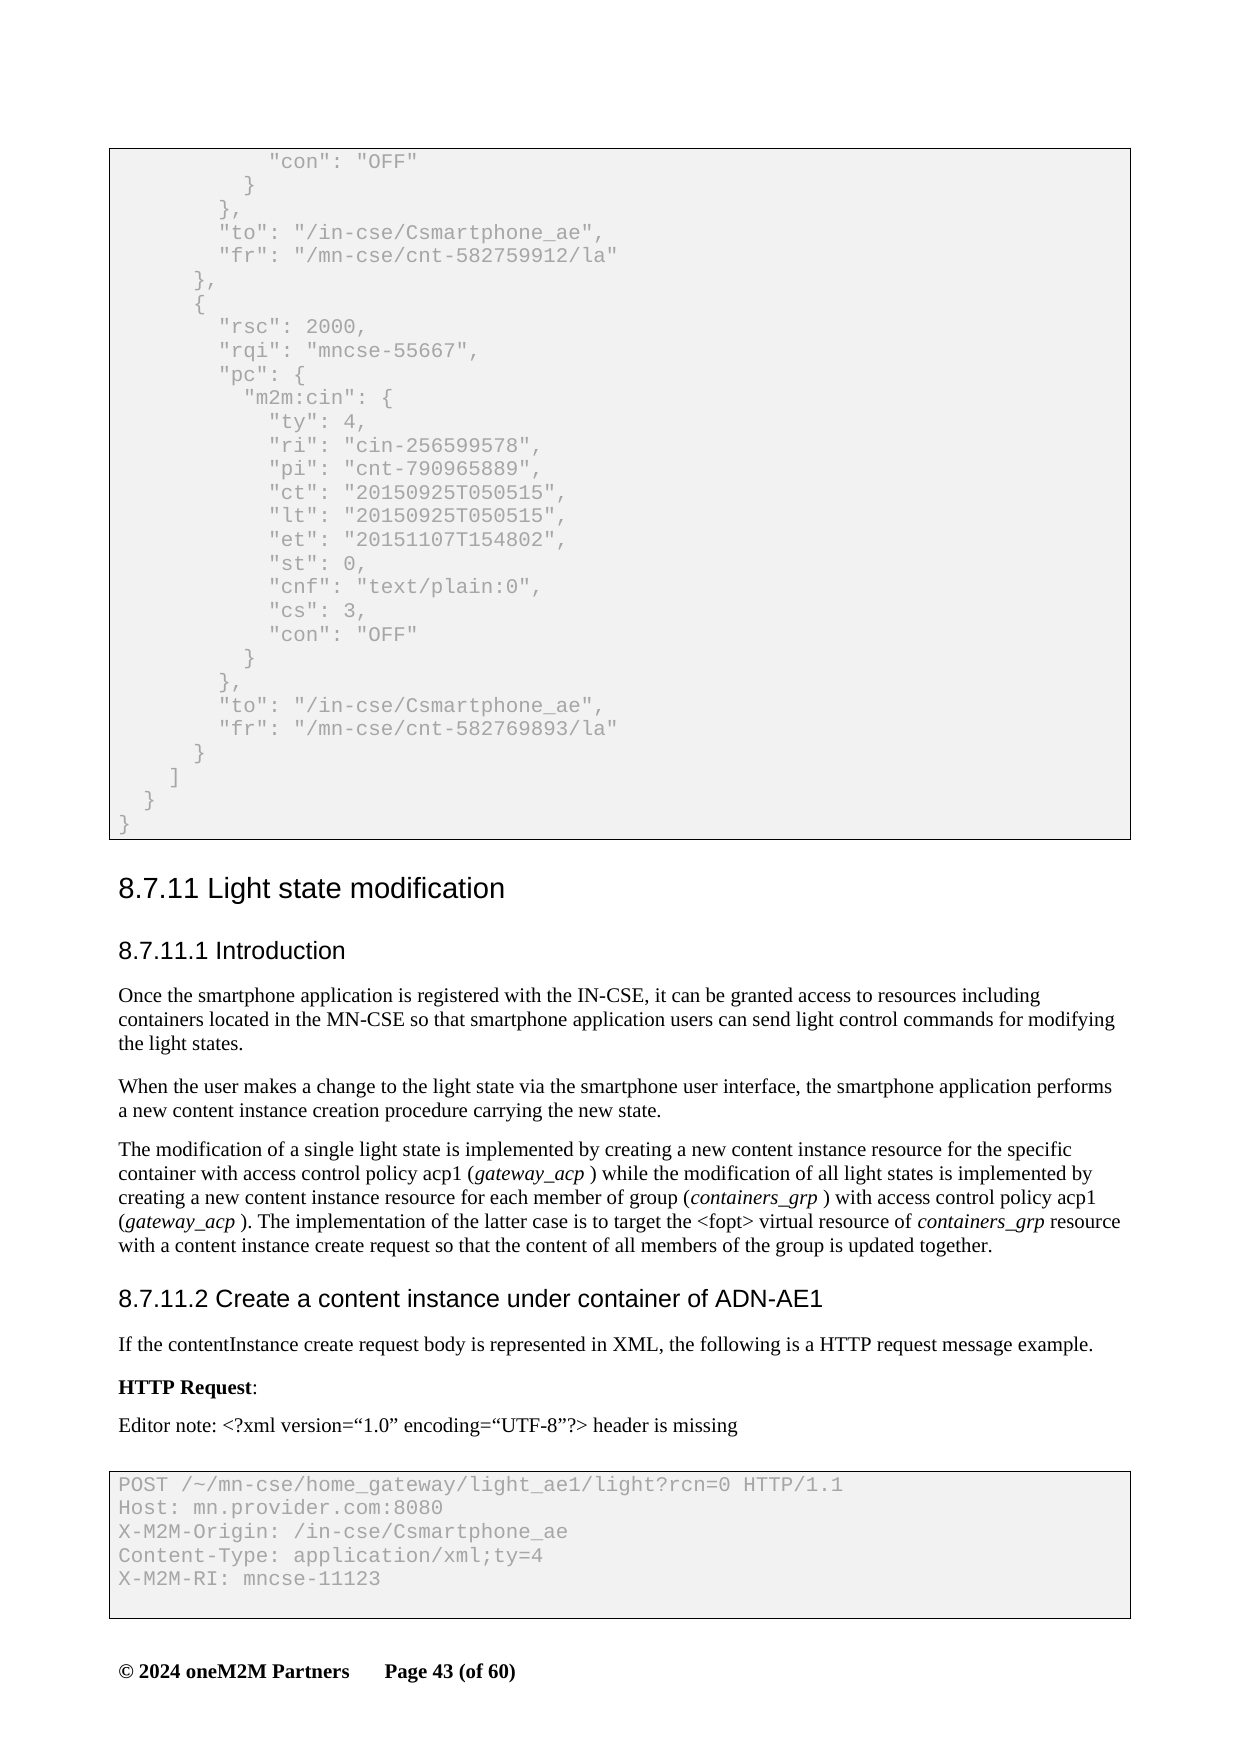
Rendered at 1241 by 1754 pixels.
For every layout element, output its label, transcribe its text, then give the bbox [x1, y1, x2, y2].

subtitle 8.7.11 Light state modification [118, 871, 1122, 904]
subtitle 8.7.11.2 Create a content instance under container of ADN-AE1 [118, 1284, 1122, 1313]
text Editor note: <?xml version=“1.0” encoding=“UTF-8”?> header is missing [118, 1413, 1122, 1437]
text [110, 1472, 1130, 1618]
subtitle 8.7.11.1 Introduction [118, 936, 1122, 964]
text When the user makes a change to the light state via the smartphone user interface, the smartphone application performs a new content instance creation procedure carrying the new state. [118, 1074, 1122, 1122]
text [110, 149, 1130, 839]
text The modification of a single light state is implemented by creating a new content instance resource for the specific container with access control policy acp1 (gateway_acp ) while the modification of all light states is implemented by creating a new content instance resource for each member of group (containers_grp ) with access control policy acp1 (gateway_acp ). The implementation of the latter case is to target the <fopt> virtual resource of containers_grp resource with a content instance create request so that the content of all members of the group is updated together. [118, 1137, 1122, 1257]
text HTTP Request: [118, 1374, 1122, 1399]
